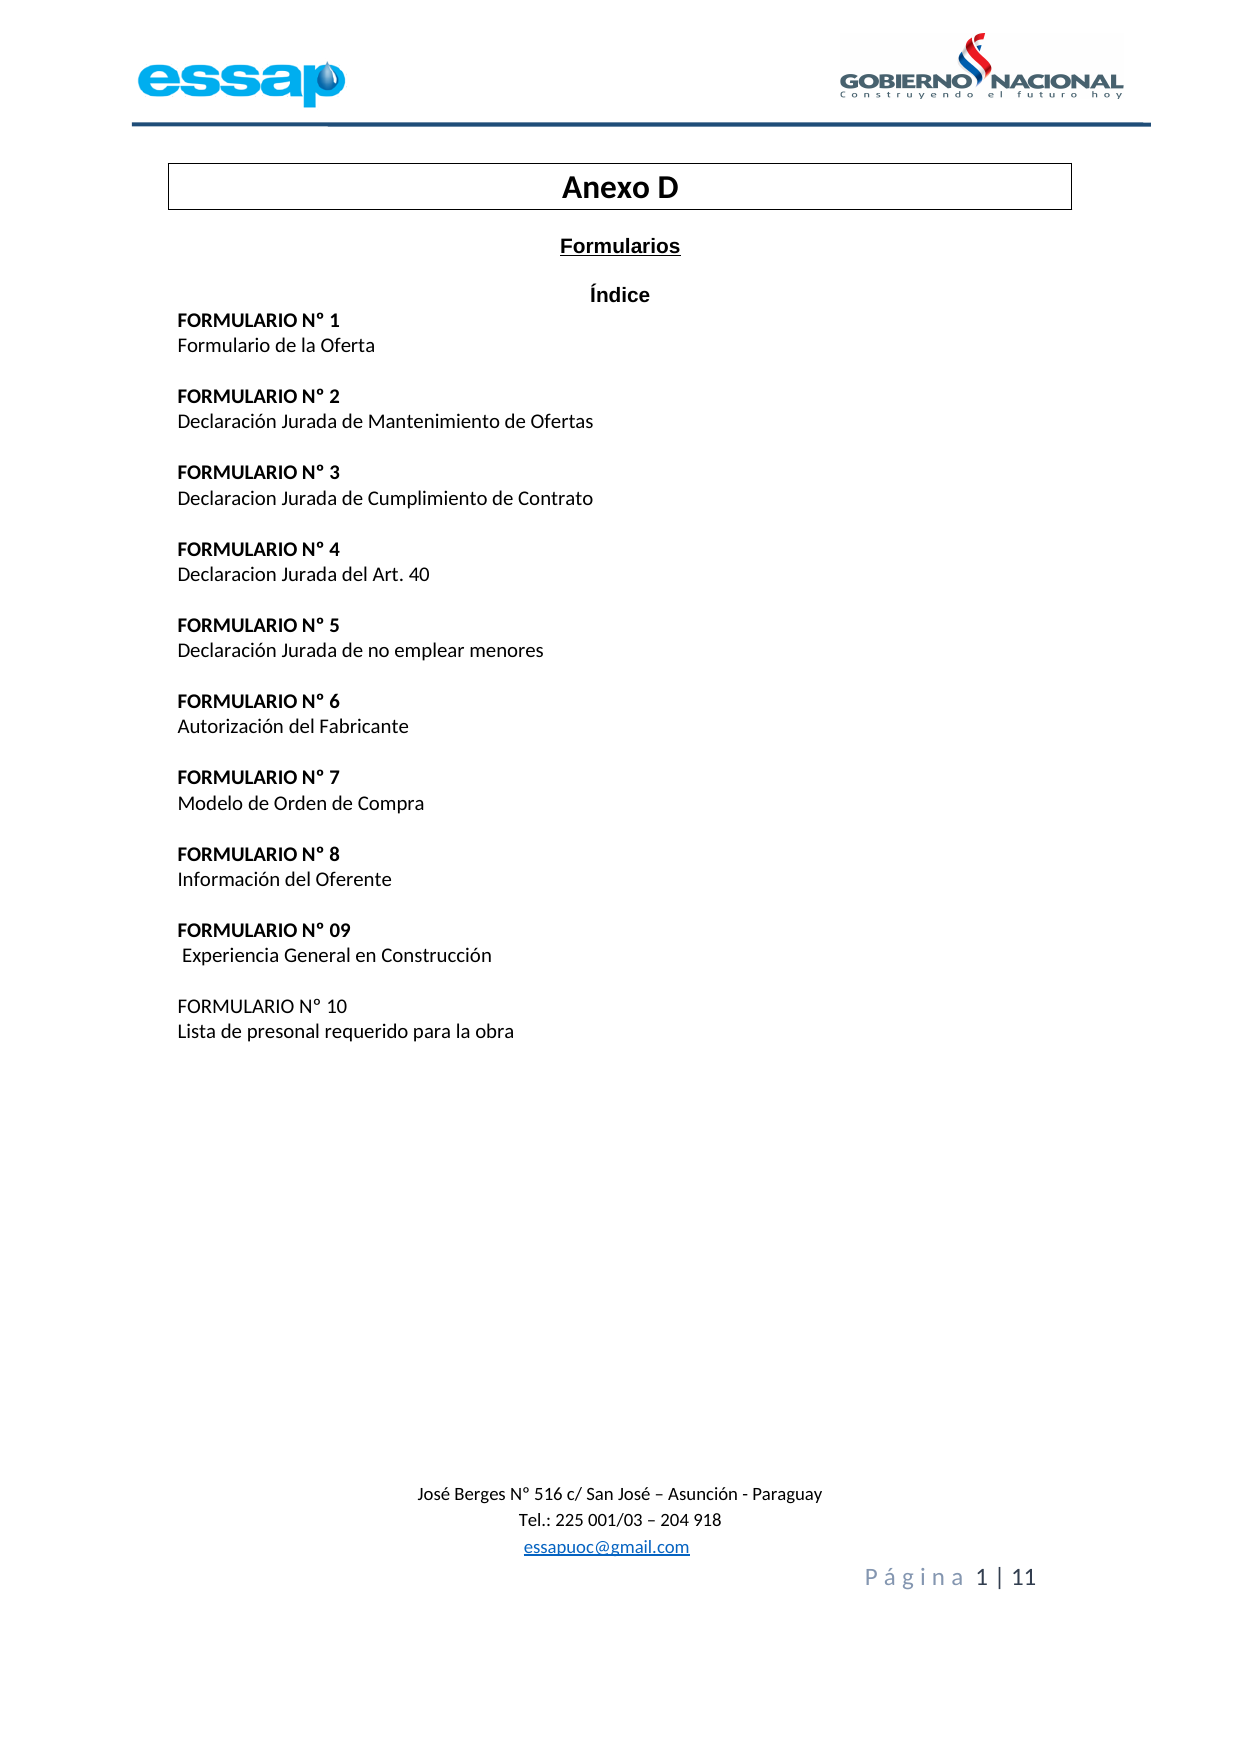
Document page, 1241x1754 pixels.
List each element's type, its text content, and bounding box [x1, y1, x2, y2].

text FORMULARIO Nº 4 [177, 536, 1063, 561]
text Formularios [177, 234, 1063, 258]
text FORMULARIO Nº 09 [177, 917, 1063, 942]
text Declaración Jurada de Mantenimiento de Ofertas [177, 409, 1063, 434]
text Índice [177, 283, 1063, 307]
text FORMULARIO Nº 6 [177, 688, 1063, 714]
picture [135, 58, 347, 110]
text Información del Oferente [177, 866, 1063, 892]
picture [840, 33, 1124, 99]
text Declaracion Jurada de Cumplimiento de Contrato [177, 485, 1063, 510]
text Declaracion Jurada del Art. 40 [177, 561, 1063, 587]
text Lista de presonal requerido para la obra [177, 1019, 1054, 1044]
text Modelo de Orden de Compra [177, 790, 1063, 815]
text FORMULARIO Nº 5 [177, 612, 1063, 637]
text FORMULARIO Nº 3 [177, 459, 1063, 485]
text Declaración Jurada de no emplear menores [177, 637, 1063, 663]
text FORMULARIO Nº 7 [177, 764, 1063, 790]
text Formulario de la Oferta [177, 332, 1063, 358]
text Experiencia General en Construcción [177, 942, 1063, 968]
text FORMULARIO Nº 2 [177, 383, 1063, 409]
text FORMULARIO Nº 10 [177, 993, 1054, 1019]
text FORMULARIO Nº 8 [177, 841, 1063, 866]
text Autorización del Fabricante [177, 714, 1063, 739]
text FORMULARIO Nº 1 [177, 307, 1063, 332]
text Anexo D [169, 164, 1071, 209]
